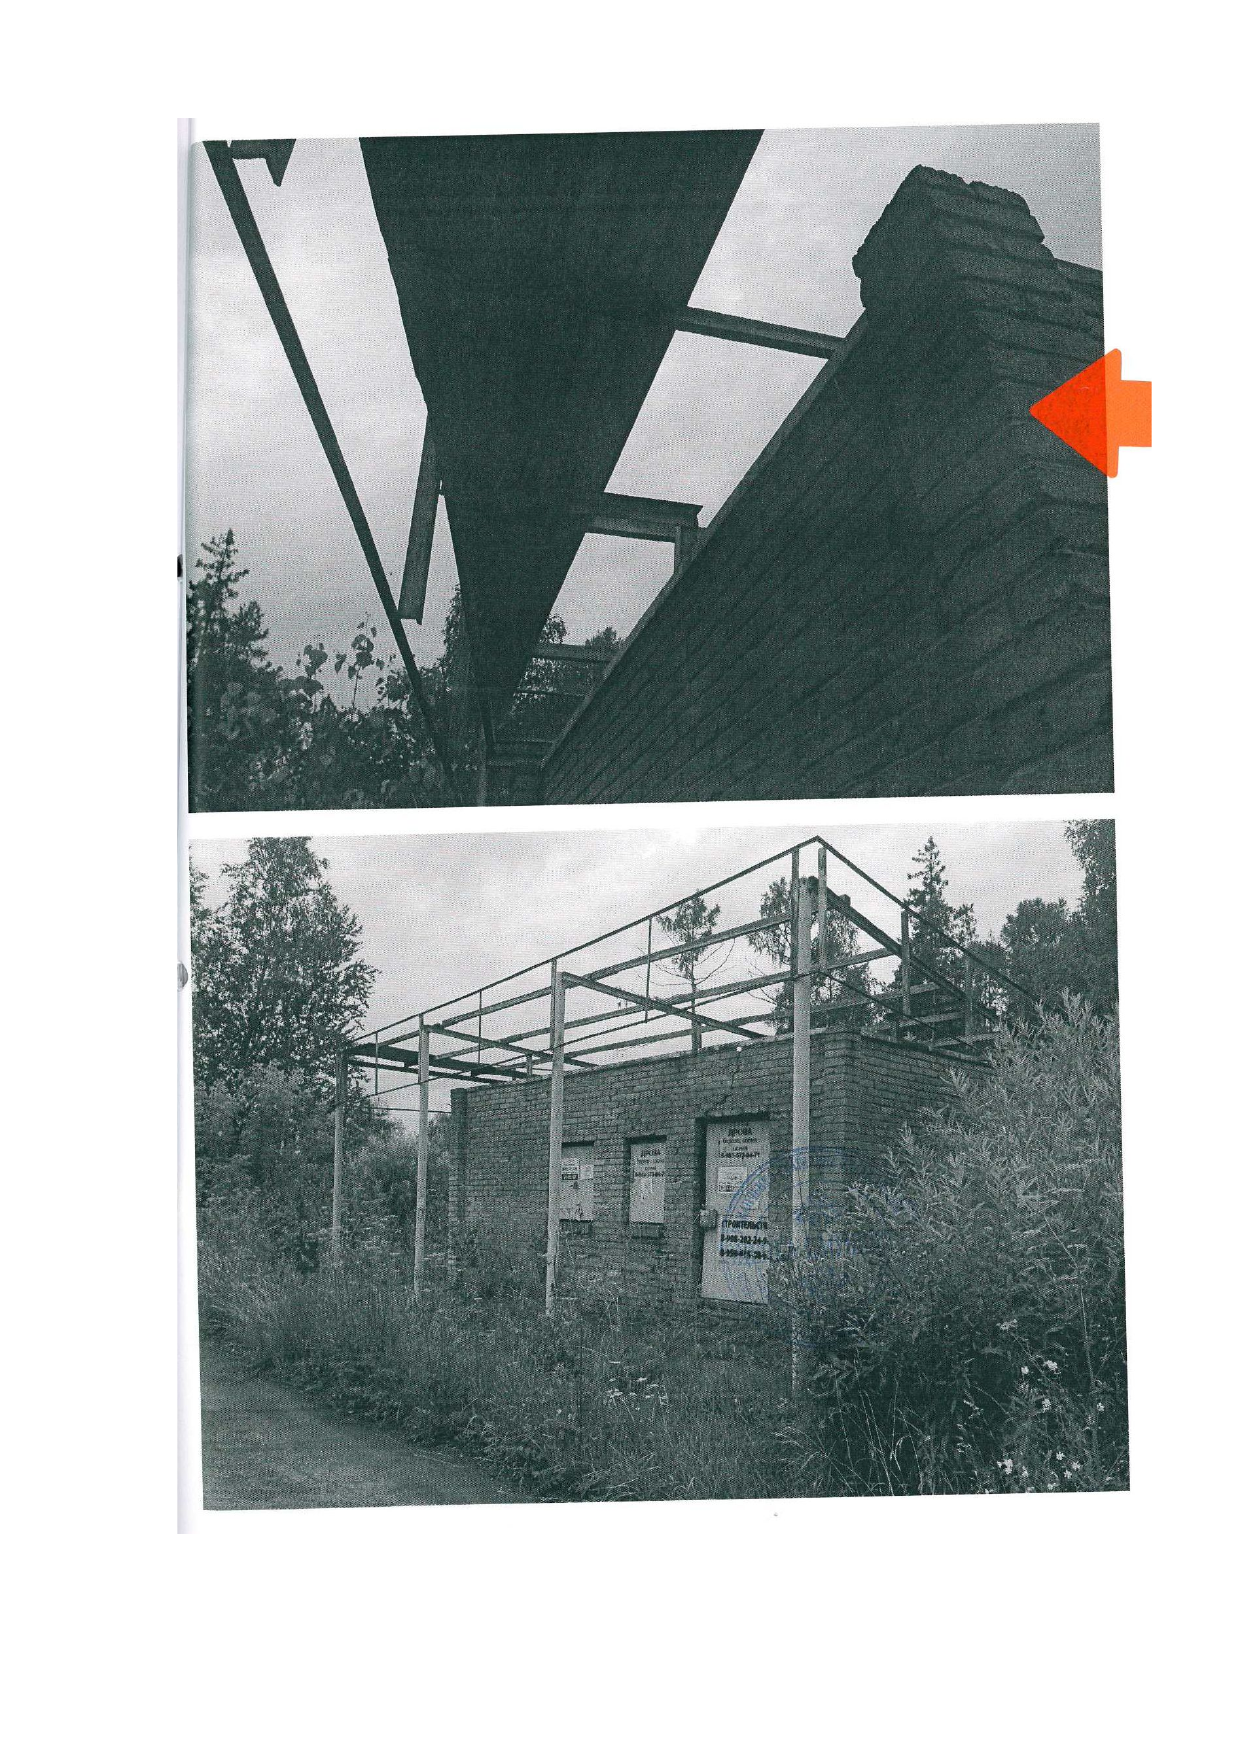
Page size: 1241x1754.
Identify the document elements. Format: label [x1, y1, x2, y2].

picture [177, 118, 1152, 1534]
